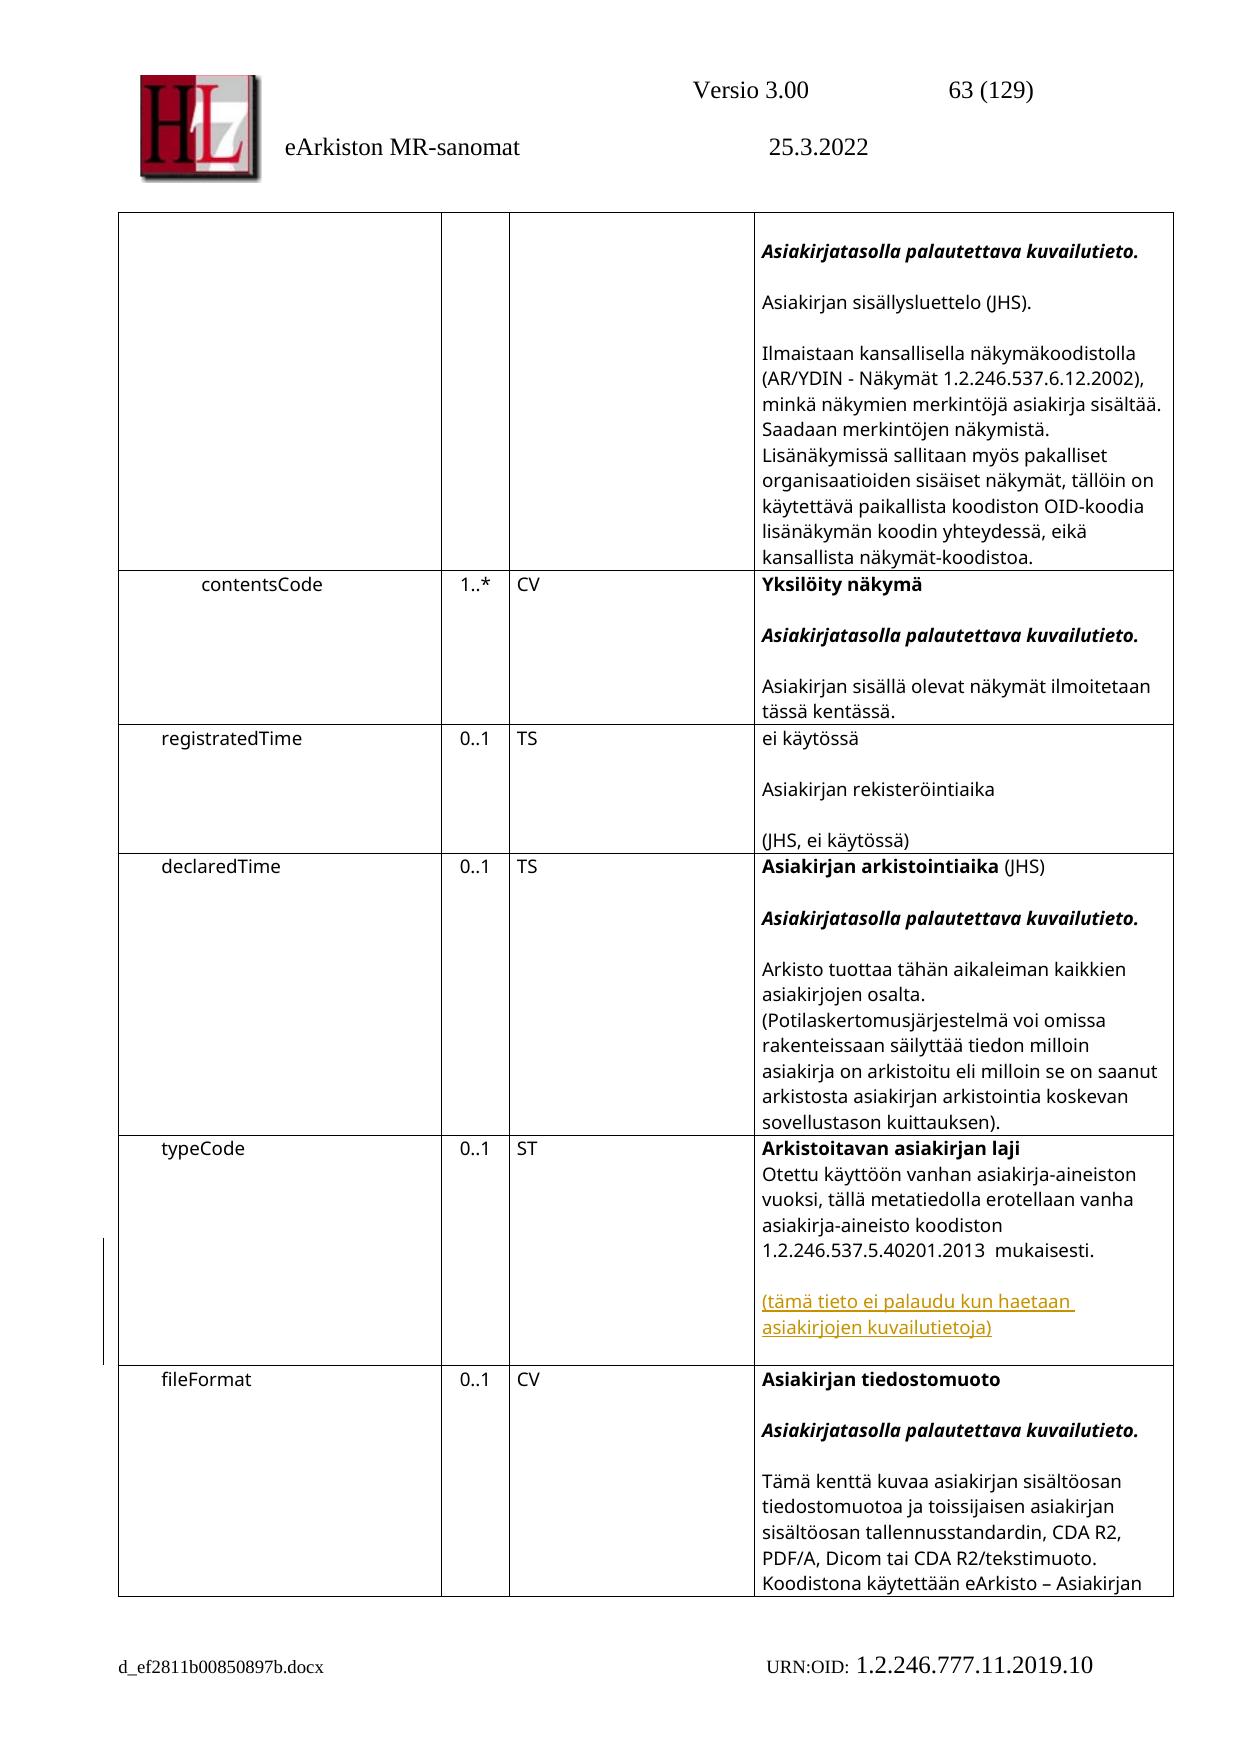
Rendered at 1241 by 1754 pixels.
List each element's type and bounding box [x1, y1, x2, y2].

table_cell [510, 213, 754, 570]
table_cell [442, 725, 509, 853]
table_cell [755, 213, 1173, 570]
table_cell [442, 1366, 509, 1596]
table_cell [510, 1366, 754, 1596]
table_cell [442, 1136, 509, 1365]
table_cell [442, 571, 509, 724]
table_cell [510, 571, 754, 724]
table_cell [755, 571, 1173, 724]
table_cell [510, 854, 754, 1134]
picture [140, 75, 263, 183]
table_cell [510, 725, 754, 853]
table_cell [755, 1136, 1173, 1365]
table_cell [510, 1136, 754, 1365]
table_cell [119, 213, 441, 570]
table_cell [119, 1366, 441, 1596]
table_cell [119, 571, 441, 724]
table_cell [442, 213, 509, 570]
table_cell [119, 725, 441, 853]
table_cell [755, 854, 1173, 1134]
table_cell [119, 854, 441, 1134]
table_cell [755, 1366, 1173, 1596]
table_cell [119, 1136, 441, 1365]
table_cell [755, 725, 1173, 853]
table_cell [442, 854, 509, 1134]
